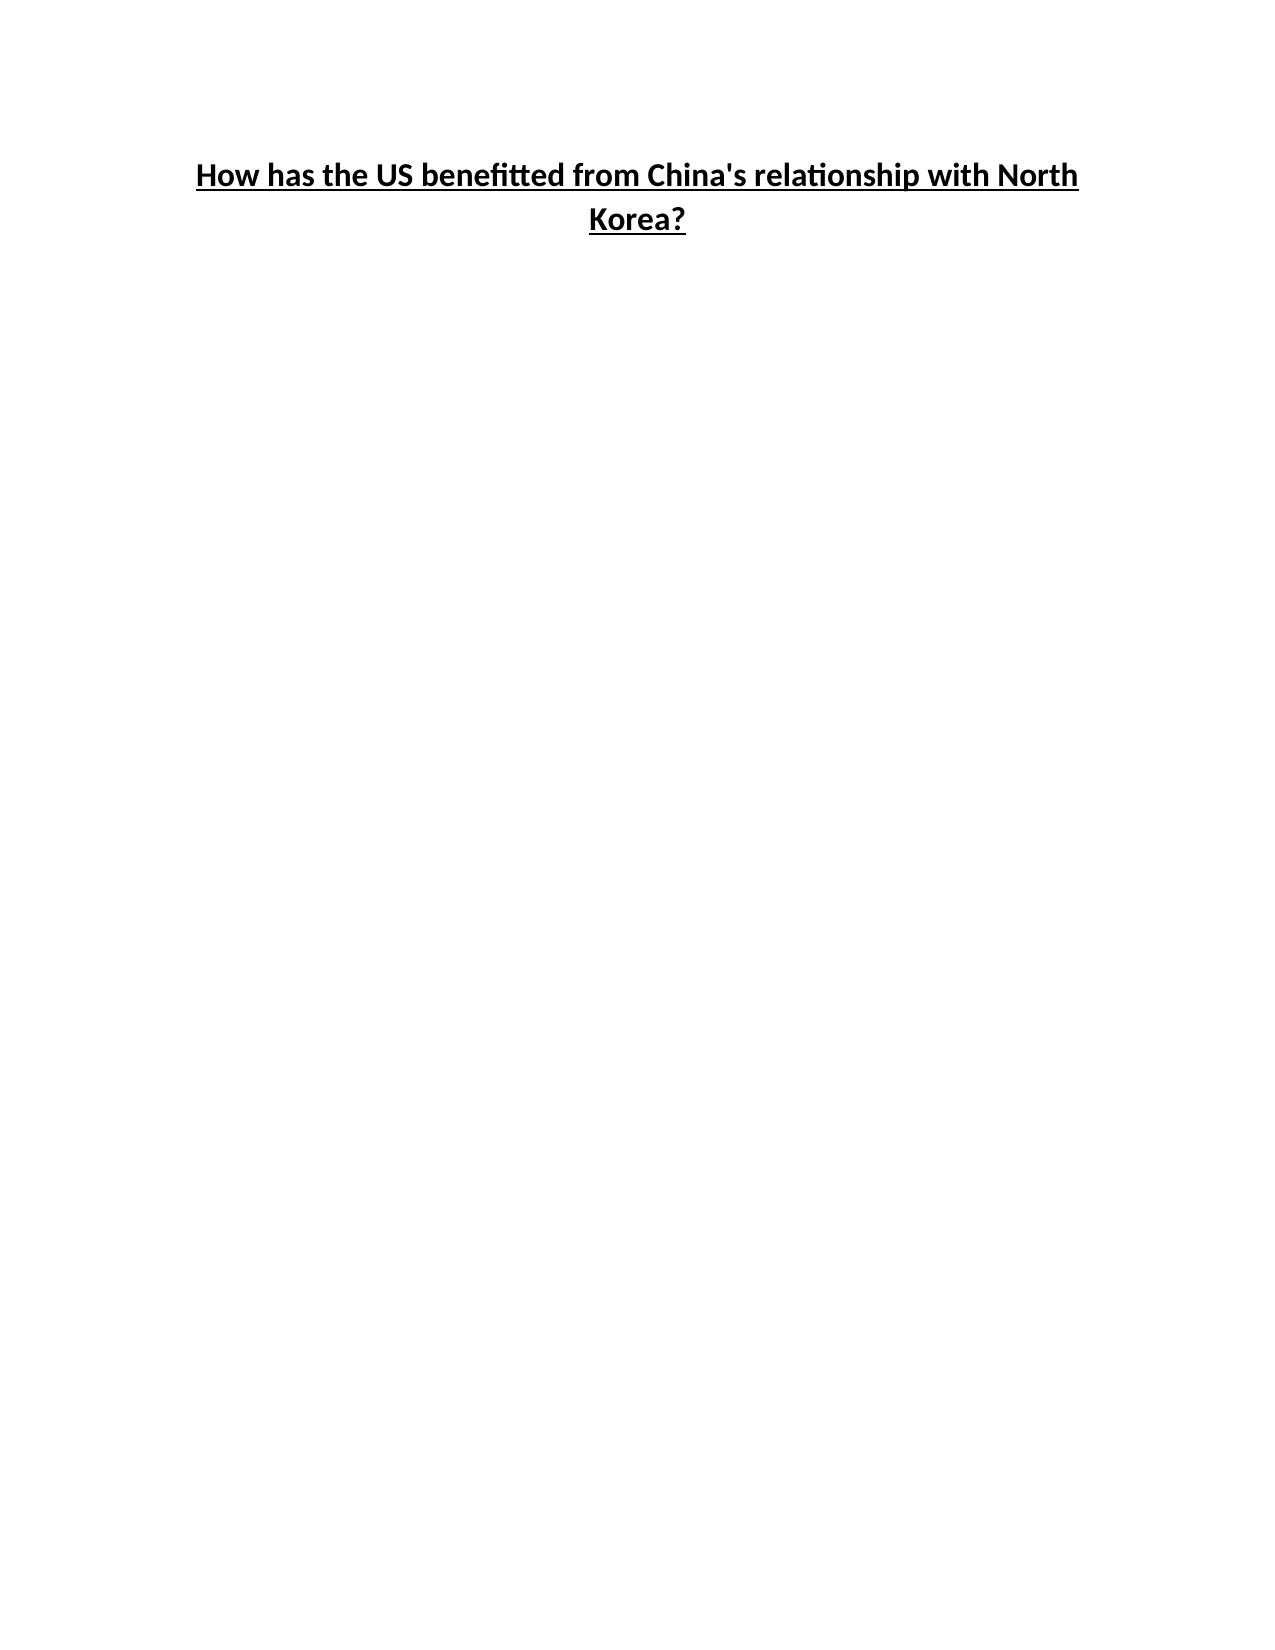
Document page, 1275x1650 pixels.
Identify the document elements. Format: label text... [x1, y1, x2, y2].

subtitle How has the US benefitted from China's relationship with North Korea? [150, 154, 1125, 239]
